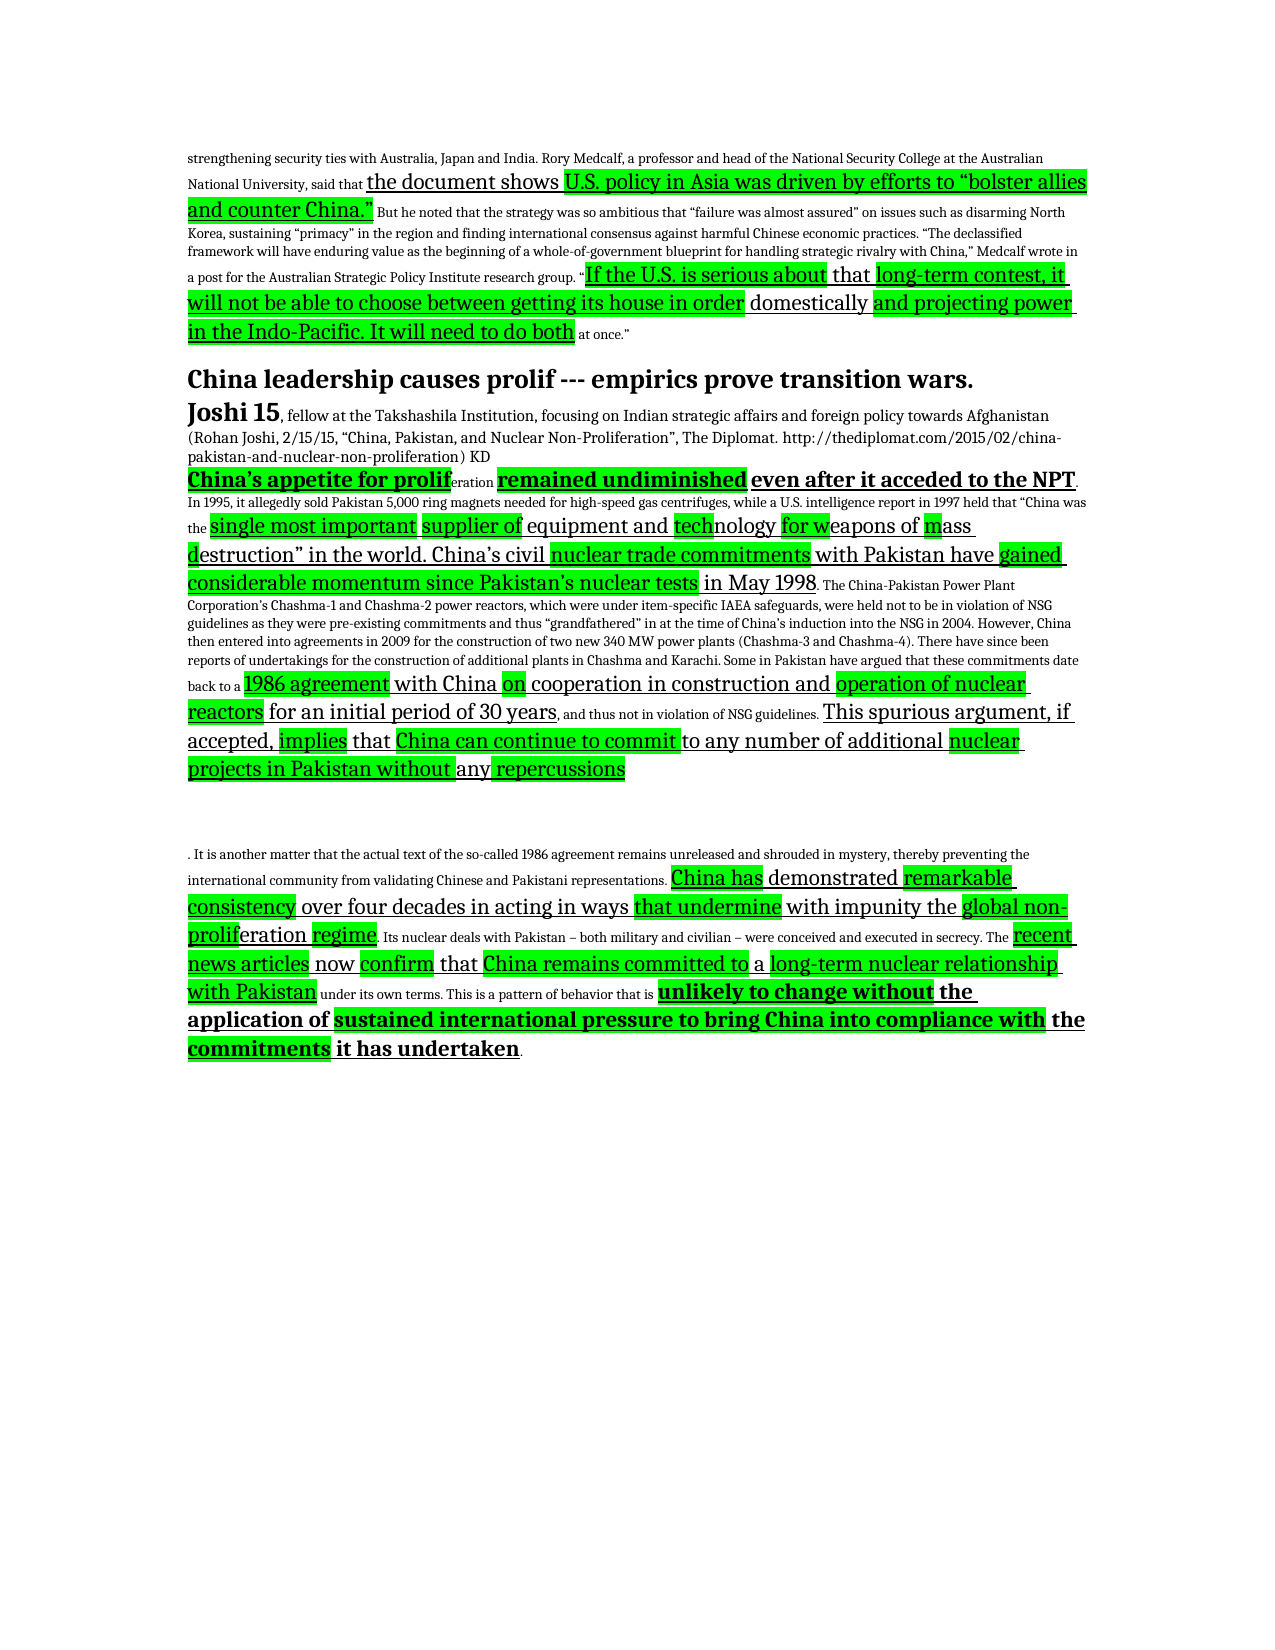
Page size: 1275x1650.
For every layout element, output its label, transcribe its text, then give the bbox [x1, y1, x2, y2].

text Joshi 15, fellow at the Takshashila Institution, focusing on Indian strategic affairs and foreign policy towards Afghanistan (Rohan Joshi, 2/15/15, “China, Pakistan, and Nuclear Non-Proliferation”, The Diplomat. http://thediplomat.com/2015/02/china-pakistan-and-nuclear-non-proliferation) KD [187, 397, 1087, 467]
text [187, 150, 1087, 345]
subtitle China leadership causes prolif --- empirics prove transition wars. [187, 364, 1087, 395]
text China’s appetite for proliferation remained undiminished even after it acceded to the NPT. In 1995, it allegedly sold Pakistan 5,000 ring magnets needed for high-speed gas centrifuges, while a U.S. intelligence report in 1997 held that “China was the single most important supplier of equipment and technology for weapons of mass destruction” in the world. China’s civil nuclear trade commitments with Pakistan have gained considerable momentum since Pakistan’s nuclear tests in May 1998. The China-Pakistan Power Plant Corporation’s Chashma-1 and Chashma-2 power reactors, which were under item-specific IAEA safeguards, were held not to be in violation of NSG guidelines as they were pre-existing commitments and thus “grandfathered” in at the time of China’s induction into the NSG in 2004. However, China then entered into agreements in 2009 for the construction of two new 340 MW power plants (Chashma-3 and Chashma-4). There have since been reports of undertakings for the construction of additional plants in Chashma and Karachi. Some in Pakistan have argued that these commitments date back to a 1986 agreement with China on cooperation in construction and operation of nuclear reactors for an initial period of 30 years, and thus not in violation of NSG guidelines. This spurious argument, if accepted, implies that China can continue to commit to any number of additional nuclear projects in Pakistan without any repercussions [187, 467, 1087, 782]
text . It is another matter that the actual text of the so-called 1986 agreement remains unreleased and shrouded in mystery, thereby preventing the international community from validating Chinese and Pakistani representations. China has demonstrated remarkable consistency over four decades in acting in ways that undermine with impunity the global non-proliferation regime. Its nuclear deals with Pakistan – both military and civilian – were conceived and executed in secrecy. The recent news articles now confirm that China remains committed to a long-term nuclear relationship with Pakistan under its own terms. This is a pattern of behavior that is unlikely to change without the application of sustained international pressure to bring China into compliance with the commitments it has undertaken. [187, 846, 1087, 1062]
